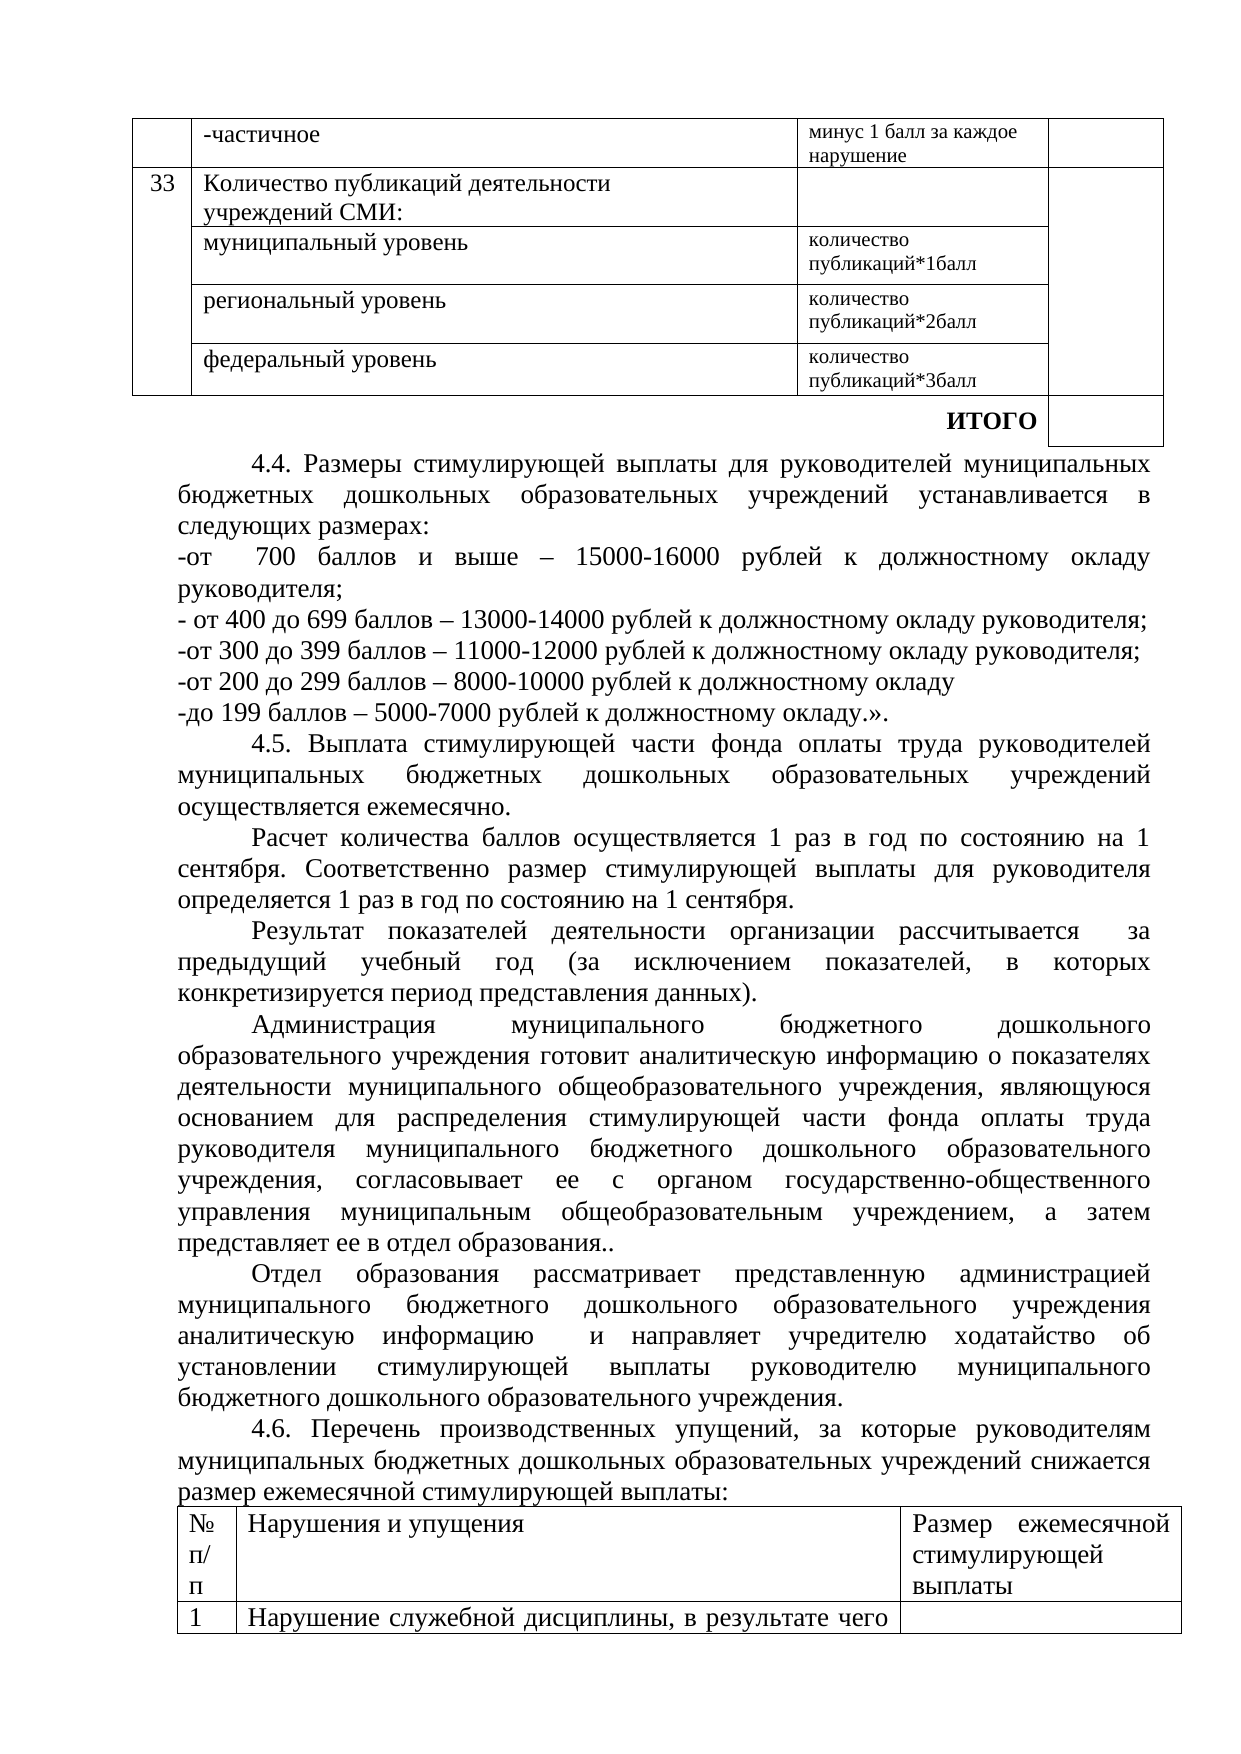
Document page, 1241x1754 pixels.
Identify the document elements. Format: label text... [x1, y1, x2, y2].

table_cell -частичное [192, 119, 797, 167]
text -от 300 до 399 баллов – 11000-12000 рублей к должностному окладу руководителя; [177, 634, 1152, 665]
table_cell региональный уровень [192, 285, 797, 343]
table_header № п/п [178, 1507, 236, 1601]
table_cell [1049, 168, 1163, 394]
text -от 700 баллов и выше – 15000-16000 рублей к должностному окладу руководителя; [177, 541, 1152, 603]
table_header Нарушения и упущения [237, 1507, 900, 1601]
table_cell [901, 1602, 1181, 1633]
table_cell [798, 168, 1048, 226]
text 4.5. Выплата стимулирующей части фонда оплаты труда руководителей муниципальных бюджетных дошкольных образовательных учреждений осуществляется ежемесячно. [177, 727, 1152, 821]
table_cell муниципальный уровень [192, 227, 797, 284]
table_cell [1049, 119, 1163, 167]
text -до 199 баллов – 5000-7000 рублей к должностному окладу.». [177, 696, 1152, 727]
table_cell ИТОГО [133, 396, 1048, 446]
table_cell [237, 1602, 900, 1633]
table_cell количество публикаций*3балл [798, 344, 1048, 394]
table_cell 33 [133, 168, 191, 394]
table_cell Количество публикаций деятельности учреждений СМИ: [192, 168, 797, 226]
table_cell количество публикаций*1балл [798, 227, 1048, 284]
table_cell [1049, 396, 1163, 446]
text 4.6. Перечень производственных упущений, за которые руководителям муниципальных бюджетных дошкольных образовательных учреждений снижается размер ежемесячной стимулирующей выплаты: [177, 1413, 1152, 1506]
text 4.4. Размеры стимулирующей выплаты для руководителей муниципальных бюджетных дошкольных образовательных учреждений устанавливается в следующих размерах: [177, 447, 1152, 541]
table_cell федеральный уровень [192, 344, 797, 394]
text -от 200 до 299 баллов – 8000-10000 рублей к должностному окладу [177, 665, 1152, 696]
text Отдел образования рассматривает представленную администрацией муниципального бюджетного дошкольного образовательного учреждения аналитическую информацию и направляет учредителю ходатайство об установлении стимулирующей выплаты руководителю муниципального бюджетного дошкольного образовательного учреждения. [177, 1257, 1152, 1413]
text Результат показателей деятельности организации рассчитывается за предыдущий учебный год (за исключением показателей, в которых конкретизируется период представления данных). [177, 914, 1152, 1008]
table_cell минус 1 балл за каждое нарушение [798, 119, 1048, 167]
text Расчет количества баллов осуществляется 1 раз в год по состоянию на 1 сентября. Соответственно размер стимулирующей выплаты для руководителя определяется 1 раз в год по состоянию на 1 сентября. [177, 821, 1152, 914]
table_cell количество публикаций*2балл [798, 285, 1048, 343]
table_cell 1 [178, 1602, 236, 1633]
text Администрация муниципального бюджетного дошкольного образовательного учреждения готовит аналитическую информацию о показателях деятельности муниципального общеобразовательного учреждения, являющуюся основанием для распределения стимулирующей части фонда оплаты труда руководителя муниципального бюджетного дошкольного образовательного учреждения, согласовывает ее с органом государственно-общественного управления муниципальным общеобразовательным учреждением, а затем представляет ее в отдел образования.. [177, 1008, 1152, 1257]
text - от 400 до 699 баллов – 13000-14000 рублей к должностному окладу руководителя; [177, 603, 1152, 634]
table_header Размер ежемесячной стимулирующей выплаты [901, 1507, 1181, 1601]
